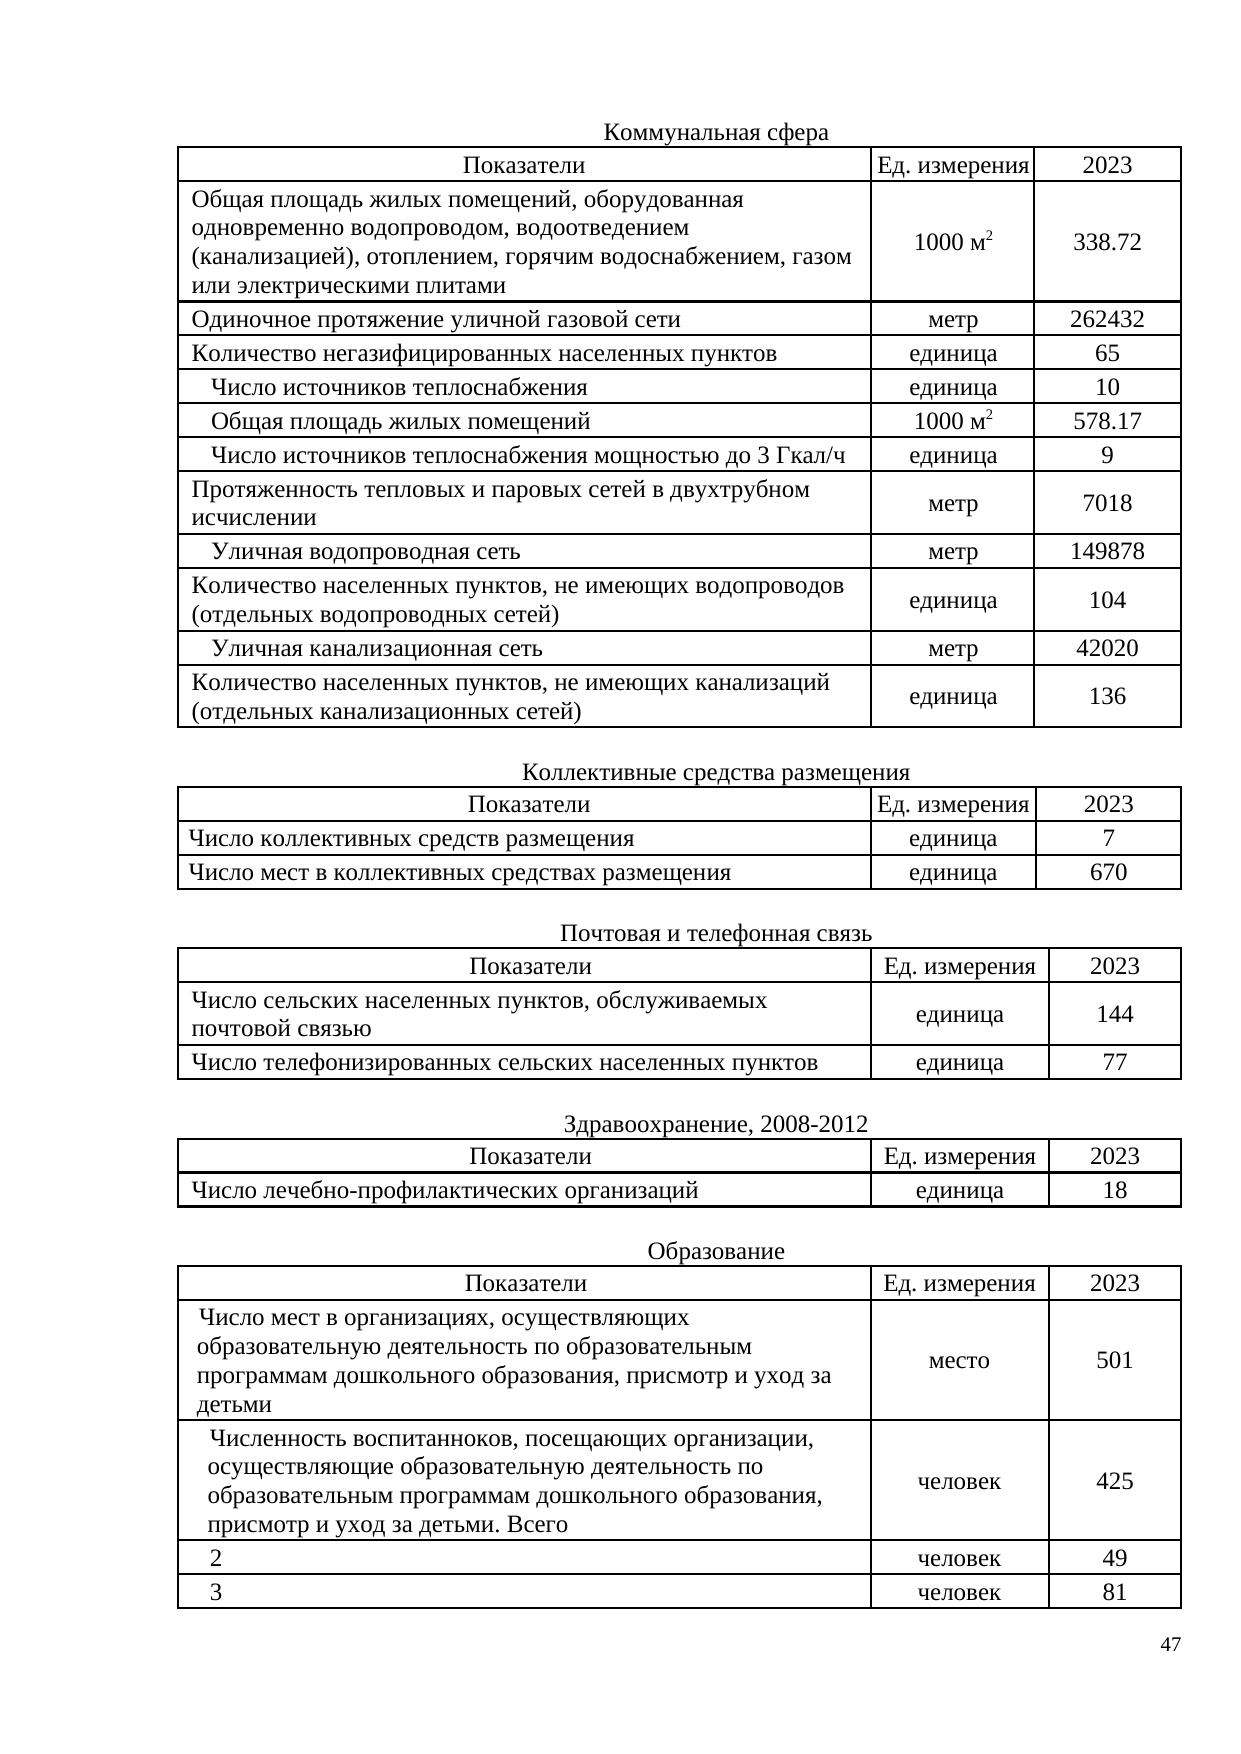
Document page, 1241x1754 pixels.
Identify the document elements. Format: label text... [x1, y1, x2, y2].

table_cell метр [872, 535, 1033, 567]
table_cell единица [872, 666, 1033, 726]
table_cell 2 [179, 1541, 870, 1573]
table_header Показатели [179, 1267, 870, 1299]
table_header Ед. измерения [872, 1140, 1048, 1171]
table_cell единица [872, 822, 1035, 854]
table_cell Число мест в организациях, осуществляющих образовательную деятельность по образовательным программам дошкольного образования, присмотр и уход за детьми [179, 1301, 870, 1419]
table_cell 9 [1035, 438, 1180, 470]
table_cell 65 [1035, 336, 1180, 368]
table_cell Число источников теплоснабжения мощностью до 3 Гкал/ч [179, 438, 870, 470]
table_cell Уличная водопроводная сеть [179, 535, 870, 567]
text Коллективные средства размещения [177, 757, 1181, 786]
table_cell единица [872, 438, 1033, 470]
table_cell единица [872, 569, 1033, 629]
table_cell 425 [1050, 1421, 1180, 1539]
table_cell 136 [1035, 666, 1180, 726]
table_cell 149878 [1035, 535, 1180, 567]
table_header 2023 [1035, 148, 1180, 180]
table_cell 81 [1050, 1575, 1180, 1607]
table_cell единица [872, 370, 1033, 402]
table_cell Общая площадь жилых помещений, оборудованная одновременно водопроводом, водоотведением (канализацией), отоплением, горячим водоснабжением, газом или электрическими плитами [179, 182, 870, 300]
table_header Показатели [179, 788, 870, 820]
table_cell единица [872, 1046, 1048, 1078]
table_cell 338.72 [1035, 182, 1180, 300]
table_cell Количество населенных пунктов, не имеющих канализаций (отдельных канализационных сетей) [179, 666, 870, 726]
table_cell Число телефонизированных сельских населенных пунктов [179, 1046, 870, 1078]
text Коммунальная сфера [177, 117, 1181, 146]
table_cell Одиночное протяжение уличной газовой сети [179, 303, 870, 334]
table_cell метр [872, 472, 1033, 533]
table_header Ед. измерения [872, 1267, 1048, 1299]
table_cell 7018 [1035, 472, 1180, 533]
table_header 2023 [1050, 1267, 1180, 1299]
table_cell 3 [179, 1575, 870, 1607]
table_cell единица [872, 983, 1048, 1044]
table_cell 578.17 [1035, 404, 1180, 436]
table_cell Число мест в коллективных средствах размещения [179, 856, 870, 888]
table_cell 262432 [1035, 303, 1180, 334]
table_header 2023 [1050, 949, 1180, 981]
table_header Ед. измерения [872, 788, 1035, 820]
table_header Ед. измерения [872, 148, 1033, 180]
table_cell Число источников теплоснабжения [179, 370, 870, 402]
table_cell 18 [1050, 1174, 1180, 1205]
table_cell Уличная канализационная сеть [179, 632, 870, 663]
table_cell метр [872, 632, 1033, 663]
table_header Показатели [179, 1140, 870, 1171]
table_cell человек [872, 1541, 1048, 1573]
table_header 2023 [1037, 788, 1180, 820]
text Почтовая и телефонная связь [177, 918, 1181, 947]
table_cell Количество населенных пунктов, не имеющих водопроводов (отдельных водопроводных сетей) [179, 569, 870, 629]
table_cell Число лечебно-профилактических организаций [179, 1174, 870, 1205]
table_cell 77 [1050, 1046, 1180, 1078]
table_cell 104 [1035, 569, 1180, 629]
table_cell 144 [1050, 983, 1180, 1044]
table_cell 1000 м2 [872, 182, 1033, 300]
table_cell 49 [1050, 1541, 1180, 1573]
table_header Показатели [179, 949, 870, 981]
table_cell 42020 [1035, 632, 1180, 663]
table_header 2023 [1050, 1140, 1180, 1171]
table_cell единица [872, 336, 1033, 368]
table_cell 10 [1035, 370, 1180, 402]
table_cell человек [872, 1575, 1048, 1607]
table_header Показатели [179, 148, 870, 180]
table_header Ед. измерения [872, 949, 1048, 981]
table_cell единица [872, 1174, 1048, 1205]
table_cell Протяженность тепловых и паровых сетей в двухтрубном исчислении [179, 472, 870, 533]
table_cell человек [872, 1421, 1048, 1539]
table_cell место [872, 1301, 1048, 1419]
table_cell Численность воспитанноков, посещающих организации, осуществляющие образовательную деятельность по образовательным программам дошкольного образования, присмотр и уход за детьми. Всего [179, 1421, 870, 1539]
table_cell Число коллективных средств размещения [179, 822, 870, 854]
table_cell 7 [1037, 822, 1180, 854]
table_cell Количество негазифицированных населенных пунктов [179, 336, 870, 368]
table_cell 670 [1037, 856, 1180, 888]
table_cell Число сельских населенных пунктов, обслуживаемых почтовой связью [179, 983, 870, 1044]
table_cell единица [872, 856, 1035, 888]
table_cell 1000 м2 [872, 404, 1033, 436]
table_cell Общая площадь жилых помещений [179, 404, 870, 436]
table_cell метр [872, 303, 1033, 334]
text Образование [177, 1236, 1181, 1265]
table_cell 501 [1050, 1301, 1180, 1419]
text Здравоохранение, 2008-2012 [177, 1109, 1181, 1137]
